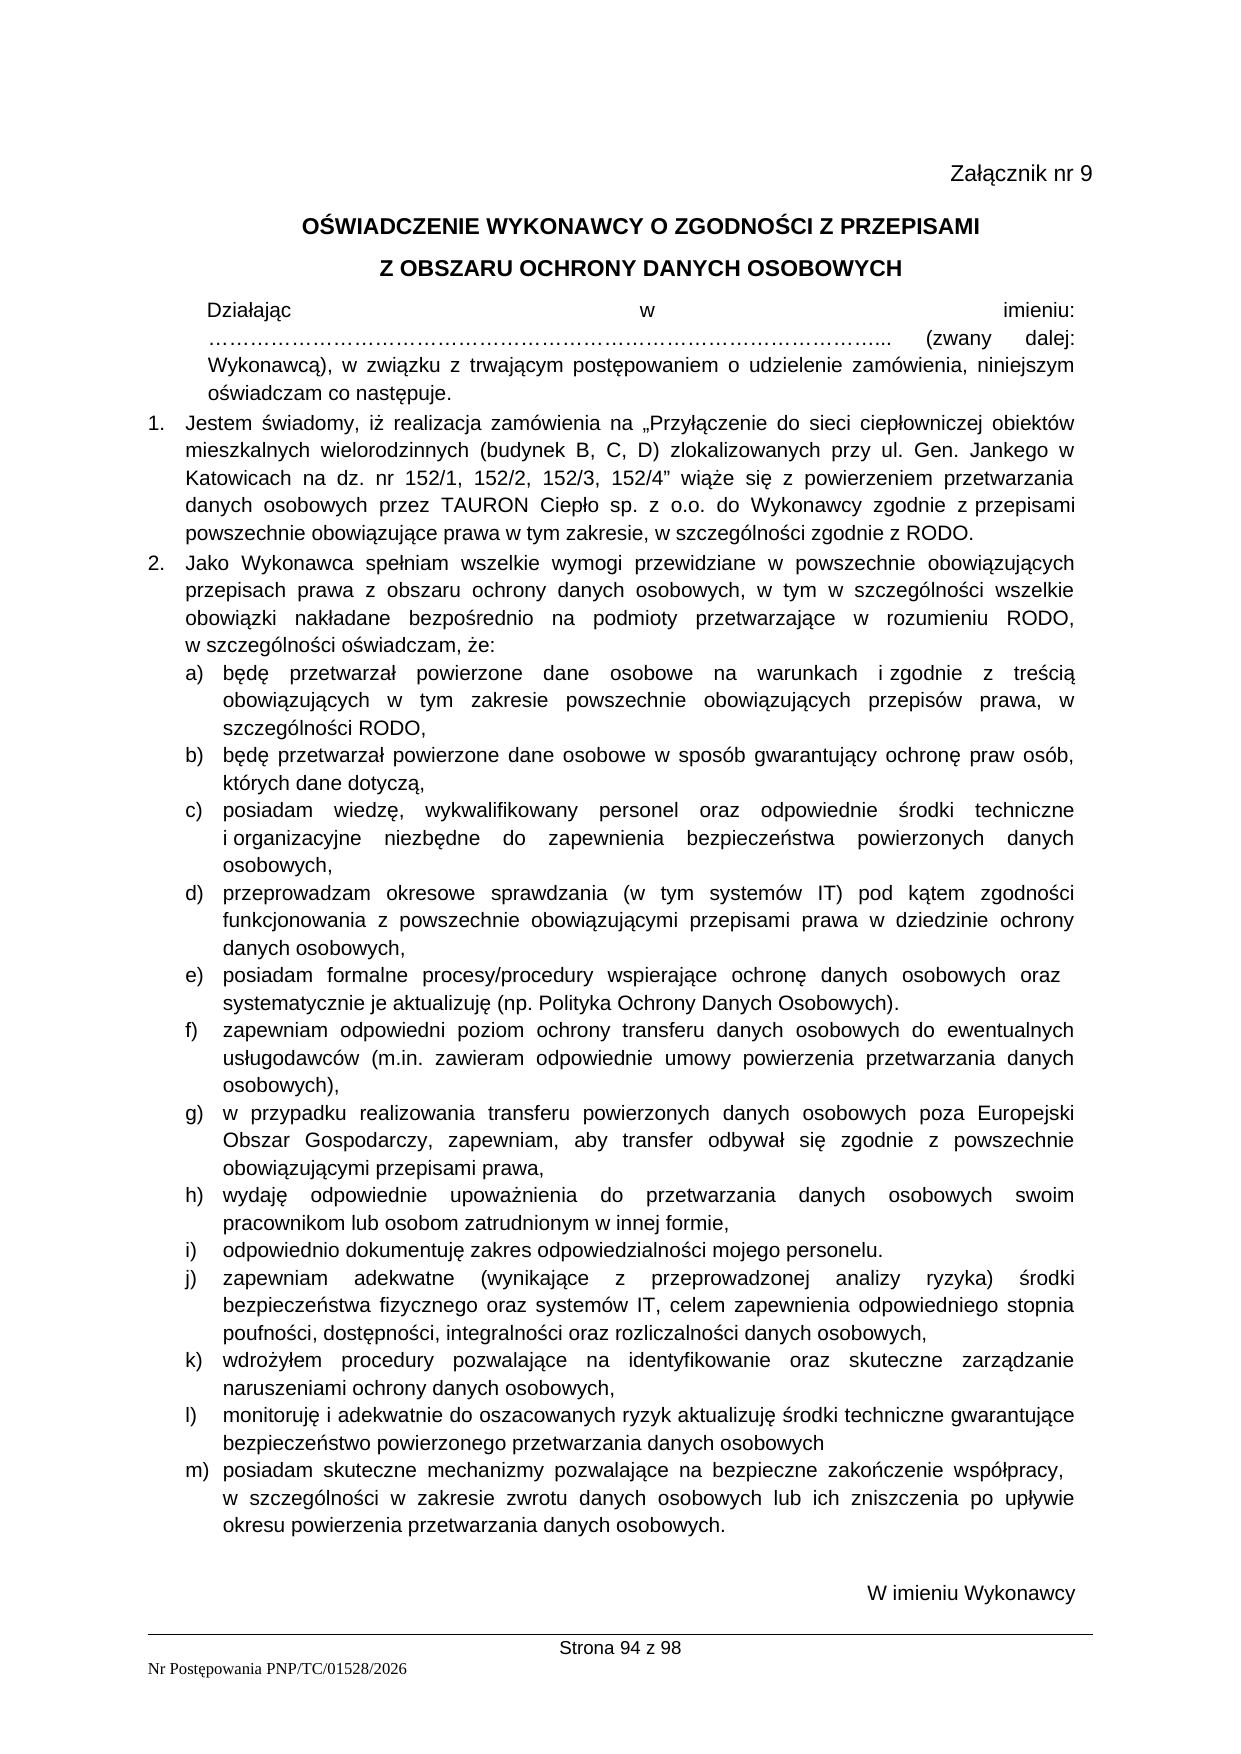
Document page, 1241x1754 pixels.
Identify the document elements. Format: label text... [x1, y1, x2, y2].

list będę przetwarzał powierzone dane osobowe na warunkach i zgodnie z treścią obowiązujących w tym zakresie powszechnie obowiązujących przepisów prawa, w szczególności RODO, [185, 661, 1075, 740]
list odpowiednio dokumentuję zakres odpowiedzialności mojego personelu. [185, 1238, 1075, 1262]
list wdrożyłem procedury pozwalające na identyfikowanie oraz skuteczne zarządzanie naruszeniami ochrony danych osobowych, [185, 1348, 1075, 1400]
list wydaję odpowiednie upoważnienia do przetwarzania danych osobowych swoim pracownikom lub osobom zatrudnionym w innej formie, [185, 1183, 1075, 1235]
list będę przetwarzał powierzone dane osobowe w sposób gwarantujący ochronę praw osób, których dane dotyczą, [185, 743, 1075, 795]
list Jako Wykonawca spełniam wszelkie wymogi przewidziane w powszechnie obowiązujących przepisach prawa z obszaru ochrony danych osobowych, w tym w szczególności wszelkie obowiązki nakładane bezpośrednio na podmioty przetwarzające w rozumieniu RODO, w szczególności oświadczam, że: [148, 551, 1075, 657]
text OŚWIADCZENIE WYKONAWCY O ZGODNOŚCI Z PRZEPISAMI [207, 213, 1075, 239]
list zapewniam adekwatne (wynikające z przeprowadzonej analizy ryzyka) środki bezpieczeństwa fizycznego oraz systemów IT, celem zapewnienia odpowiedniego stopnia poufności, dostępności, integralności oraz rozliczalności danych osobowych, [185, 1266, 1075, 1345]
list w przypadku realizowania transferu powierzonych danych osobowych poza Europejski Obszar Gospodarczy, zapewniam, aby transfer odbywał się zgodnie z powszechnie obowiązującymi przepisami prawa, [185, 1101, 1075, 1180]
text Załącznik nr 9 [148, 160, 1093, 186]
list Jestem świadomy, iż realizacja zamówienia na „Przyłączenie do sieci ciepłowniczej obiektów mieszkalnych wielorodzinnych (budynek B, C, D) zlokalizowanych przy ul. Gen. Jankego w Katowicach na dz. nr 152/1, 152/2, 152/3, 152/4” wiąże się z powierzeniem przetwarzania danych osobowych przez TAURON Ciepło sp. z o.o. do Wykonawcy zgodnie z przepisami powszechnie obowiązujące prawa w tym zakresie, w szczególności zgodnie z RODO. [148, 411, 1075, 545]
list posiadam skuteczne mechanizmy pozwalające na bezpieczne zakończenie współpracy, w szczególności w zakresie zwrotu danych osobowych lub ich zniszczenia po upływie okresu powierzenia przetwarzania danych osobowych. [185, 1458, 1075, 1537]
text W imieniu Wykonawcy [207, 1581, 1075, 1605]
text Działając w imieniu: ……………………………………………………………………………………... (zwany dalej: Wykonawcą), w związku z trwającym postępowaniem o udzielenie zamówienia, niniejszym oświadczam co następuje. [207, 298, 1075, 404]
list zapewniam odpowiedni poziom ochrony transferu danych osobowych do ewentualnych usługodawców (m.in. zawieram odpowiednie umowy powierzenia przetwarzania danych osobowych), [185, 1018, 1075, 1097]
list przeprowadzam okresowe sprawdzania (w tym systemów IT) pod kątem zgodności funkcjonowania z powszechnie obowiązującymi przepisami prawa w dziedzinie ochrony danych osobowych, [185, 881, 1075, 960]
list monitoruję i adekwatnie do oszacowanych ryzyk aktualizuję środki techniczne gwarantujące bezpieczeństwo powierzonego przetwarzania danych osobowych [185, 1403, 1075, 1455]
list posiadam formalne procesy/procedury wspierające ochronę danych osobowych oraz systematycznie je aktualizuję (np. Polityka Ochrony Danych Osobowych). [185, 963, 1075, 1015]
text Z OBSZARU OCHRONY DANYCH OSOBOWYCH [207, 255, 1075, 282]
list posiadam wiedzę, wykwalifikowany personel oraz odpowiednie środki techniczne i organizacyjne niezbędne do zapewnienia bezpieczeństwa powierzonych danych osobowych, [185, 798, 1075, 877]
